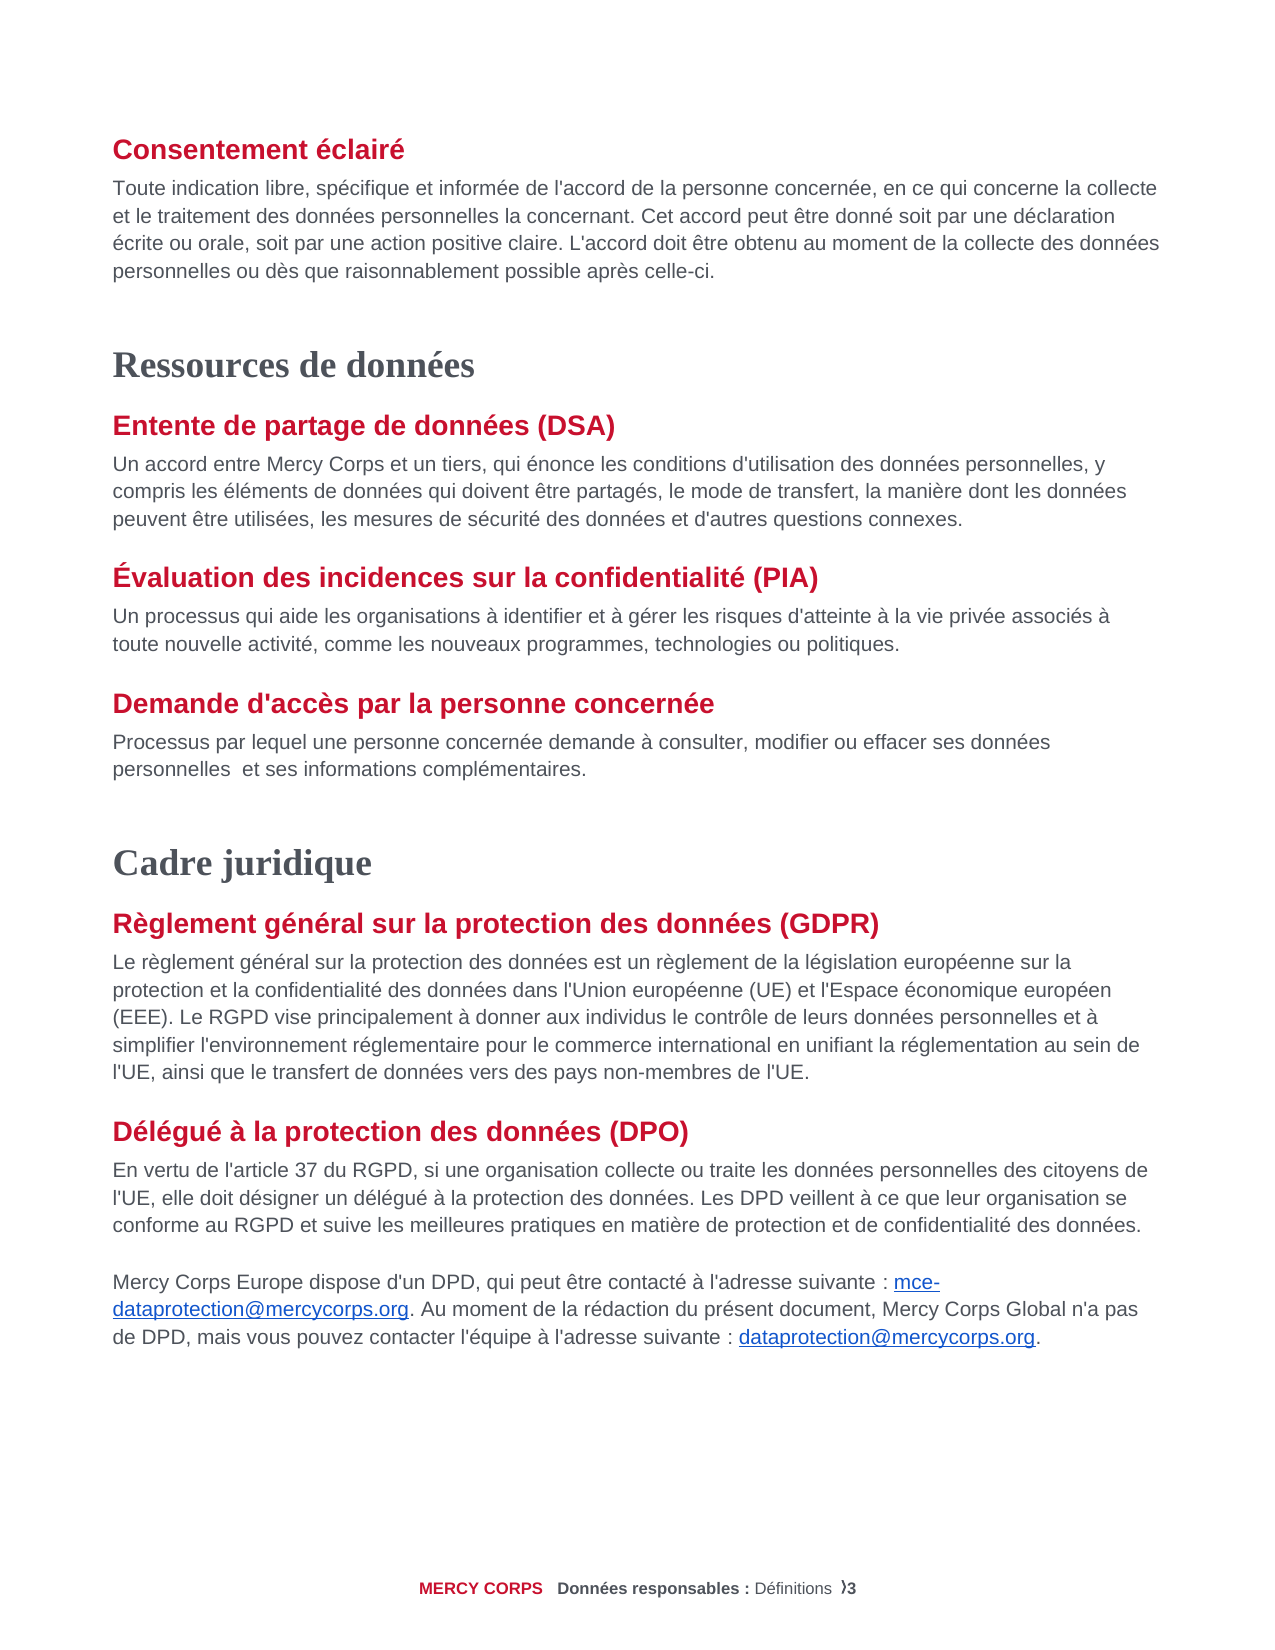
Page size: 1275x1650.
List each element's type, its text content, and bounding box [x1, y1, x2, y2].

subtitle Consentement éclairé [112, 135, 1162, 166]
picture [841, 1580, 847, 1594]
subtitle Demande d'accès par la personne concernée [112, 688, 1162, 719]
subtitle Entente de partage de données (DSA) [112, 410, 1162, 441]
text En vertu de l'article 37 du RGPD, si une organisation collecte ou traite les données personnelles des citoyens de l'UE, elle doit désigner un délégué à la protection des données. Les DPD veillent à ce que leur organisation se conforme au RGPD et suive les meilleures pratiques en matière de protection et de confidentialité des données. [112, 1158, 1162, 1237]
text Le règlement général sur la protection des données est un règlement de la législation européenne sur la protection et la confidentialité des données dans l'Union européenne (UE) et l'Espace économique européen (EEE). Le RGPD vise principalement à donner aux individus le contrôle de leurs données personnelles et à simplifier l'environnement réglementaire pour le commerce international en unifiant la réglementation au sein de l'UE, ainsi que le transfert de données vers des pays non-membres de l'UE. [112, 950, 1162, 1084]
subtitle Cadre juridique [112, 843, 1162, 884]
subtitle Évaluation des incidences sur la confidentialité (PIA) [112, 563, 1162, 594]
text Processus par lequel une personne concernée demande à consulter, modifier ou effacer ses données personnelles et ses informations complémentaires. [112, 730, 1162, 810]
text Toute indication libre, spécifique et informée de l'accord de la personne concernée, en ce qui concerne la collecte et le traitement des données personnelles la concernant. Cet accord peut être donné soit par une déclaration écrite ou orale, soit par une action positive claire. L'accord doit être obtenu au moment de la collecte des données personnelles ou dès que raisonnablement possible après celle-ci. [112, 176, 1162, 312]
subtitle Règlement général sur la protection des données (GDPR) [112, 909, 1162, 940]
subtitle Délégué à la protection des données (DPO) [112, 1117, 1162, 1147]
subtitle Ressources de données [112, 344, 1162, 385]
text Un accord entre Mercy Corps et un tiers, qui énonce les conditions d'utilisation des données personnelles, y compris les éléments de données qui doivent être partagés, le mode de transfert, la manière dont les données peuvent être utilisées, les mesures de sécurité des données et d'autres questions connexes. [112, 452, 1162, 531]
text Un processus qui aide les organisations à identifier et à gérer les risques d'atteinte à la vie privée associés à toute nouvelle activité, comme les nouveaux programmes, technologies ou politiques. [112, 604, 1162, 656]
text Mercy Corps Europe dispose d'un DPD, qui peut être contacté à l'adresse suivante : mce-dataprotection@mercycorps.org. Au moment de la rédaction du présent document, Mercy Corps Global n'a pas de DPD, mais vous pouvez contacter l'équipe à l'adresse suivante : dataprotection@mercycorps.org. [112, 1269, 1162, 1348]
